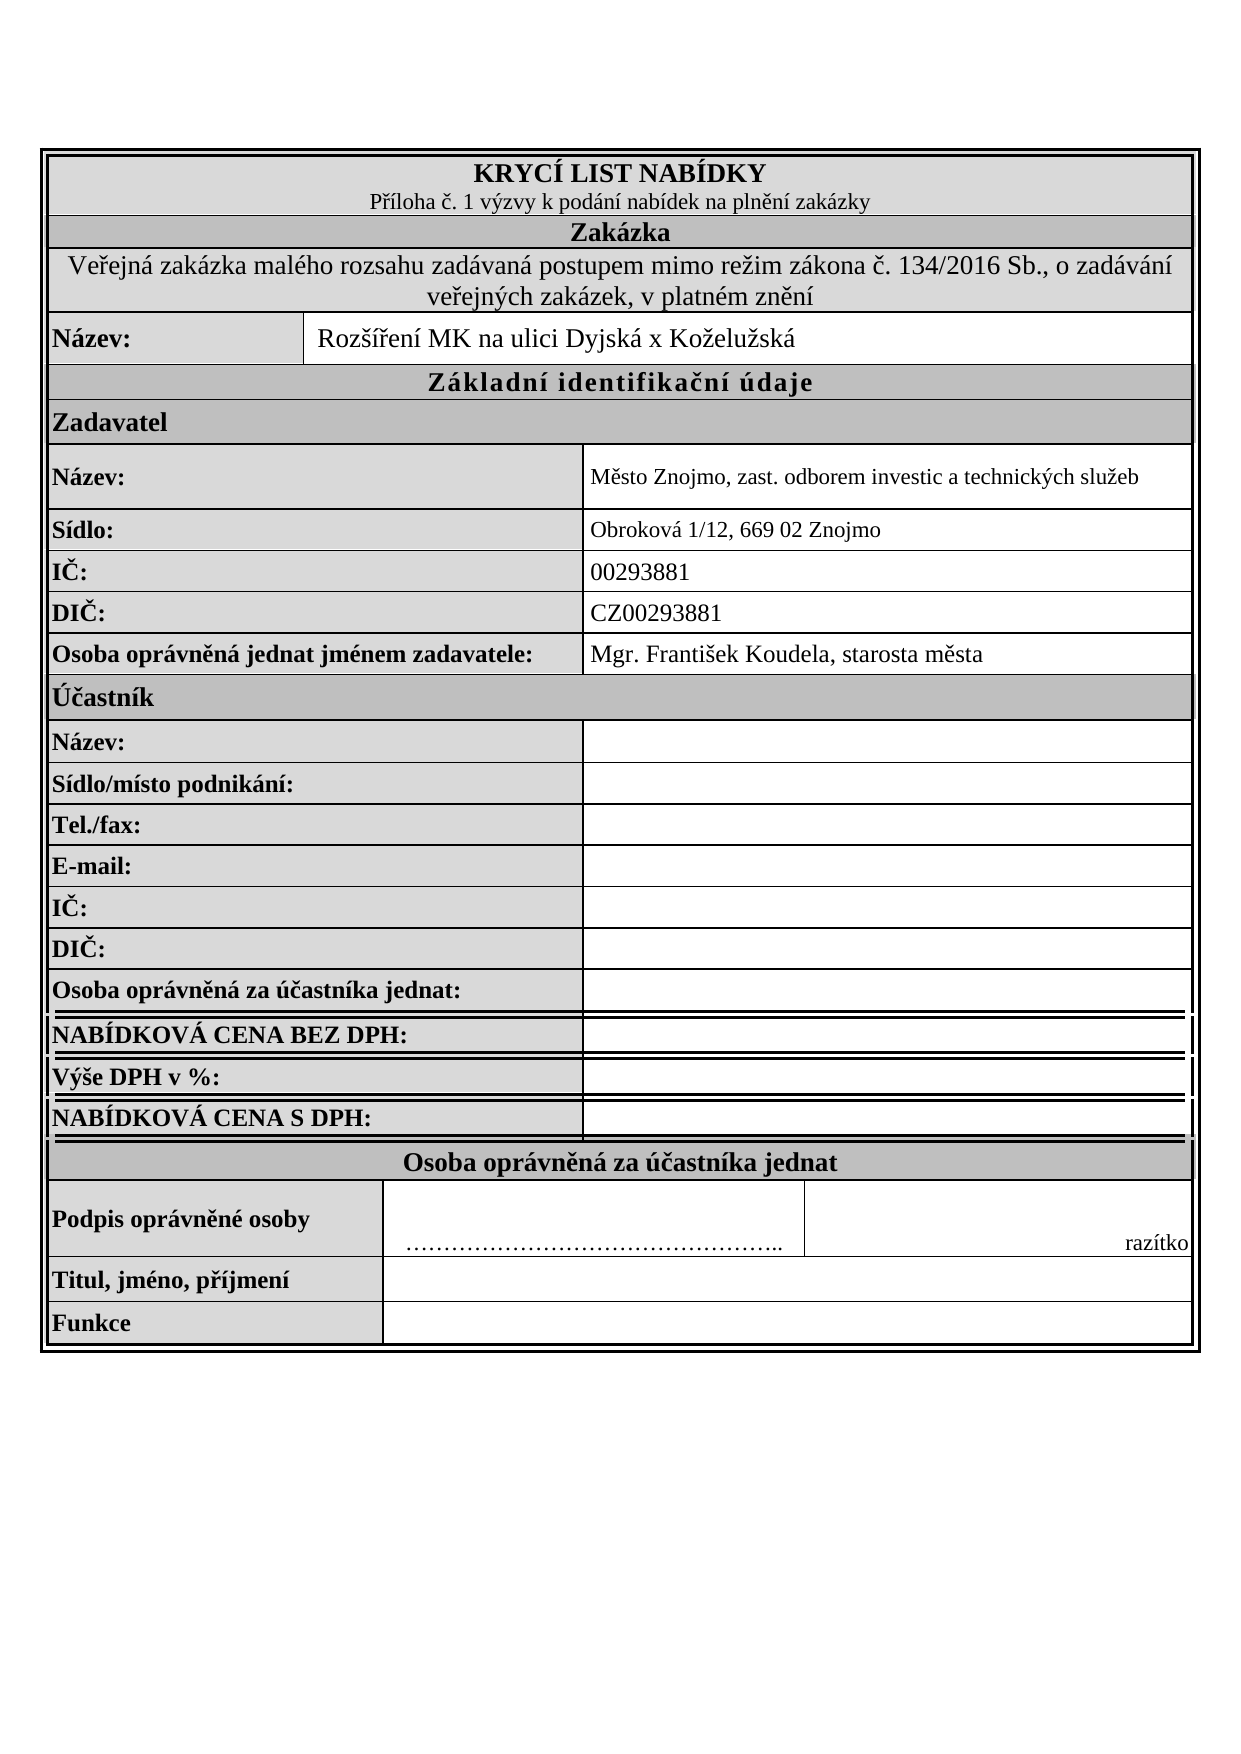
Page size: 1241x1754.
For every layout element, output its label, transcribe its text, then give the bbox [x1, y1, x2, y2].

table_cell IČ: [49, 551, 582, 591]
table_cell Mgr. František Koudela, starosta města [584, 634, 1191, 673]
table_cell [584, 1051, 1196, 1092]
table_cell Veřejná zakázka malého rozsahu zadávaná postupem mimo režim zákona č. 134/2016 Sb., o zadávání veřejných zakázek, v platném znění [49, 249, 1191, 311]
table_cell [384, 1302, 1191, 1343]
table_cell Účastník [49, 675, 1191, 719]
table_header KRYCÍ LIST NABÍDKY Příloha č. 1 výzvy k podání nabídek na plnění zakázky [44, 151, 1196, 214]
table_cell Výše DPH v %: [44, 1051, 582, 1092]
table_cell IČ: [49, 887, 582, 927]
table_cell Osoba oprávněná za účastníka jednat [44, 1134, 1196, 1179]
table_cell Titul, jméno, příjmení [49, 1257, 382, 1301]
table_cell [384, 1257, 1191, 1301]
table_cell Název: [49, 313, 303, 363]
table_cell Město Znojmo, zast. odborem investic a technických služeb [584, 445, 1191, 508]
table_cell Rozšíření MK na ulici Dyjská x Koželužská [304, 313, 1191, 363]
table_cell Název: [49, 721, 582, 762]
table_cell Osoba oprávněná za účastníka jednat: [49, 970, 582, 1010]
table_cell [584, 805, 1191, 844]
table_cell [584, 929, 1191, 968]
table_cell [584, 887, 1191, 927]
table_cell DIČ: [49, 592, 582, 632]
table_cell [584, 763, 1191, 803]
table_cell Základní identifikační údaje [49, 365, 1191, 399]
table_cell Funkce [49, 1302, 382, 1343]
table_cell NABÍDKOVÁ CENA BEZ DPH: [44, 1010, 582, 1051]
table_cell razítko [805, 1181, 1191, 1256]
table_cell 00293881 [584, 551, 1191, 591]
table_cell [584, 721, 1191, 762]
table_cell Název: [49, 445, 582, 508]
table_cell Zadavatel [49, 400, 1191, 443]
table_cell [584, 846, 1191, 886]
table_cell E-mail: [49, 846, 582, 886]
table_cell Osoba oprávněná jednat jménem zadavatele: [49, 634, 582, 673]
table_cell NABÍDKOVÁ CENA S DPH: [44, 1093, 582, 1134]
table_cell Sídlo/místo podnikání: [49, 763, 582, 803]
table_cell DIČ: [49, 929, 582, 968]
table_cell [584, 970, 1191, 1010]
table_cell CZ00293881 [584, 592, 1191, 632]
table_cell ………………………………………….. [384, 1181, 804, 1256]
table_cell Sídlo: [49, 510, 582, 549]
table_cell [584, 1010, 1196, 1051]
table_cell Tel./fax: [49, 805, 582, 844]
table_cell [584, 1093, 1196, 1134]
table_cell Obroková 1/12, 669 02 Znojmo [584, 510, 1191, 549]
table_cell Zakázka [49, 216, 1191, 247]
table_cell Podpis oprávněné osoby [49, 1181, 382, 1256]
